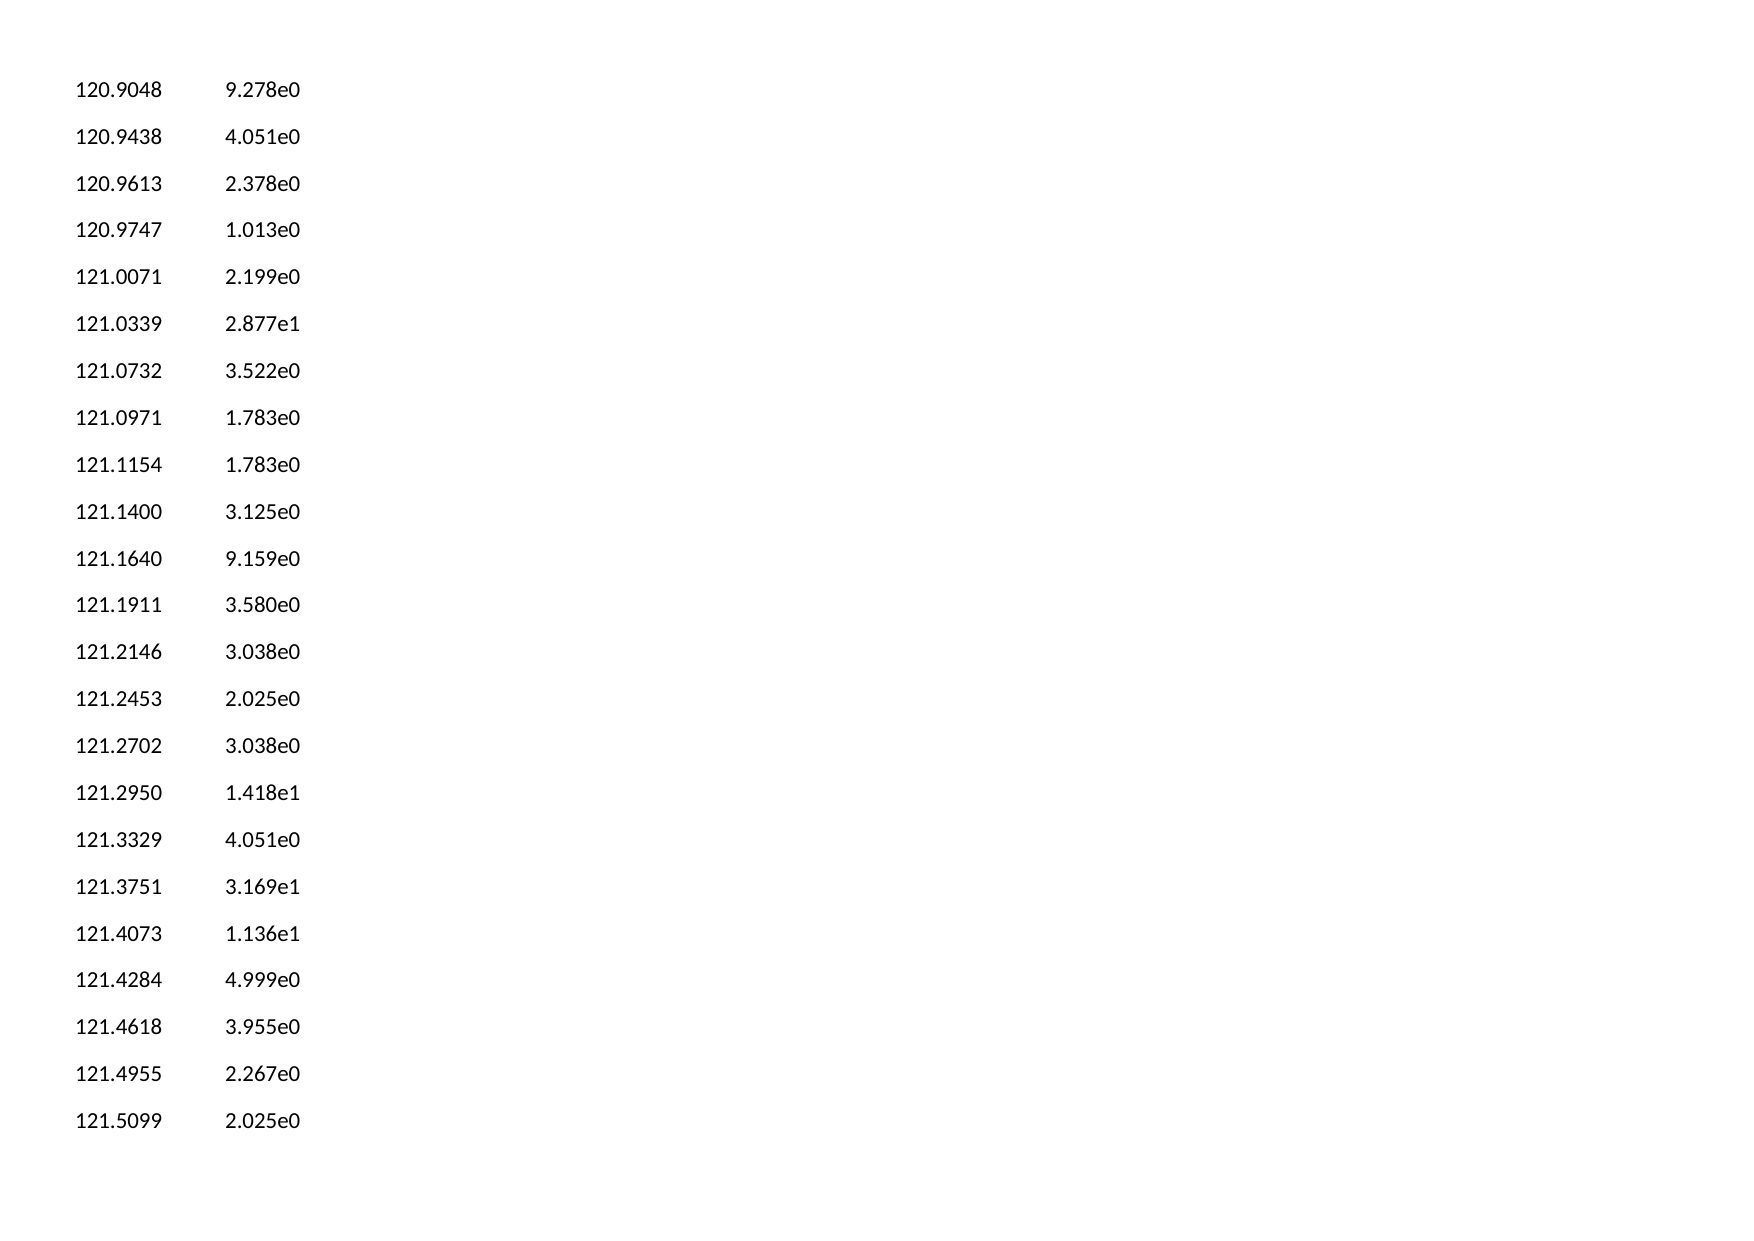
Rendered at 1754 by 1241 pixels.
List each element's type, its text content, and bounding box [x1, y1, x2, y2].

text 121.0071 2.199e0 [75, 262, 1679, 291]
text 121.1911 3.580e0 [75, 591, 1679, 619]
text 121.2950 1.418e1 [75, 778, 1679, 806]
text 121.4618 3.955e0 [75, 1012, 1679, 1041]
text 121.0732 3.522e0 [75, 356, 1679, 384]
text 121.5099 2.025e0 [75, 1106, 1679, 1134]
text 121.0339 2.877e1 [75, 309, 1679, 337]
text 121.4955 2.267e0 [75, 1059, 1679, 1087]
text 121.0971 1.783e0 [75, 403, 1679, 431]
text 121.2146 3.038e0 [75, 637, 1679, 666]
text 120.9438 4.051e0 [75, 122, 1679, 150]
text 121.2453 2.025e0 [75, 684, 1679, 712]
text 121.1154 1.783e0 [75, 450, 1679, 478]
text 121.3329 4.051e0 [75, 825, 1679, 853]
text 120.9747 1.013e0 [75, 216, 1679, 244]
text 121.4073 1.136e1 [75, 919, 1679, 947]
text 121.1640 9.159e0 [75, 544, 1679, 572]
text 121.4284 4.999e0 [75, 966, 1679, 994]
text 121.1400 3.125e0 [75, 497, 1679, 525]
text 120.9048 9.278e0 [75, 75, 1679, 103]
text 121.3751 3.169e1 [75, 872, 1679, 900]
text 121.2702 3.038e0 [75, 731, 1679, 759]
text 120.9613 2.378e0 [75, 169, 1679, 197]
